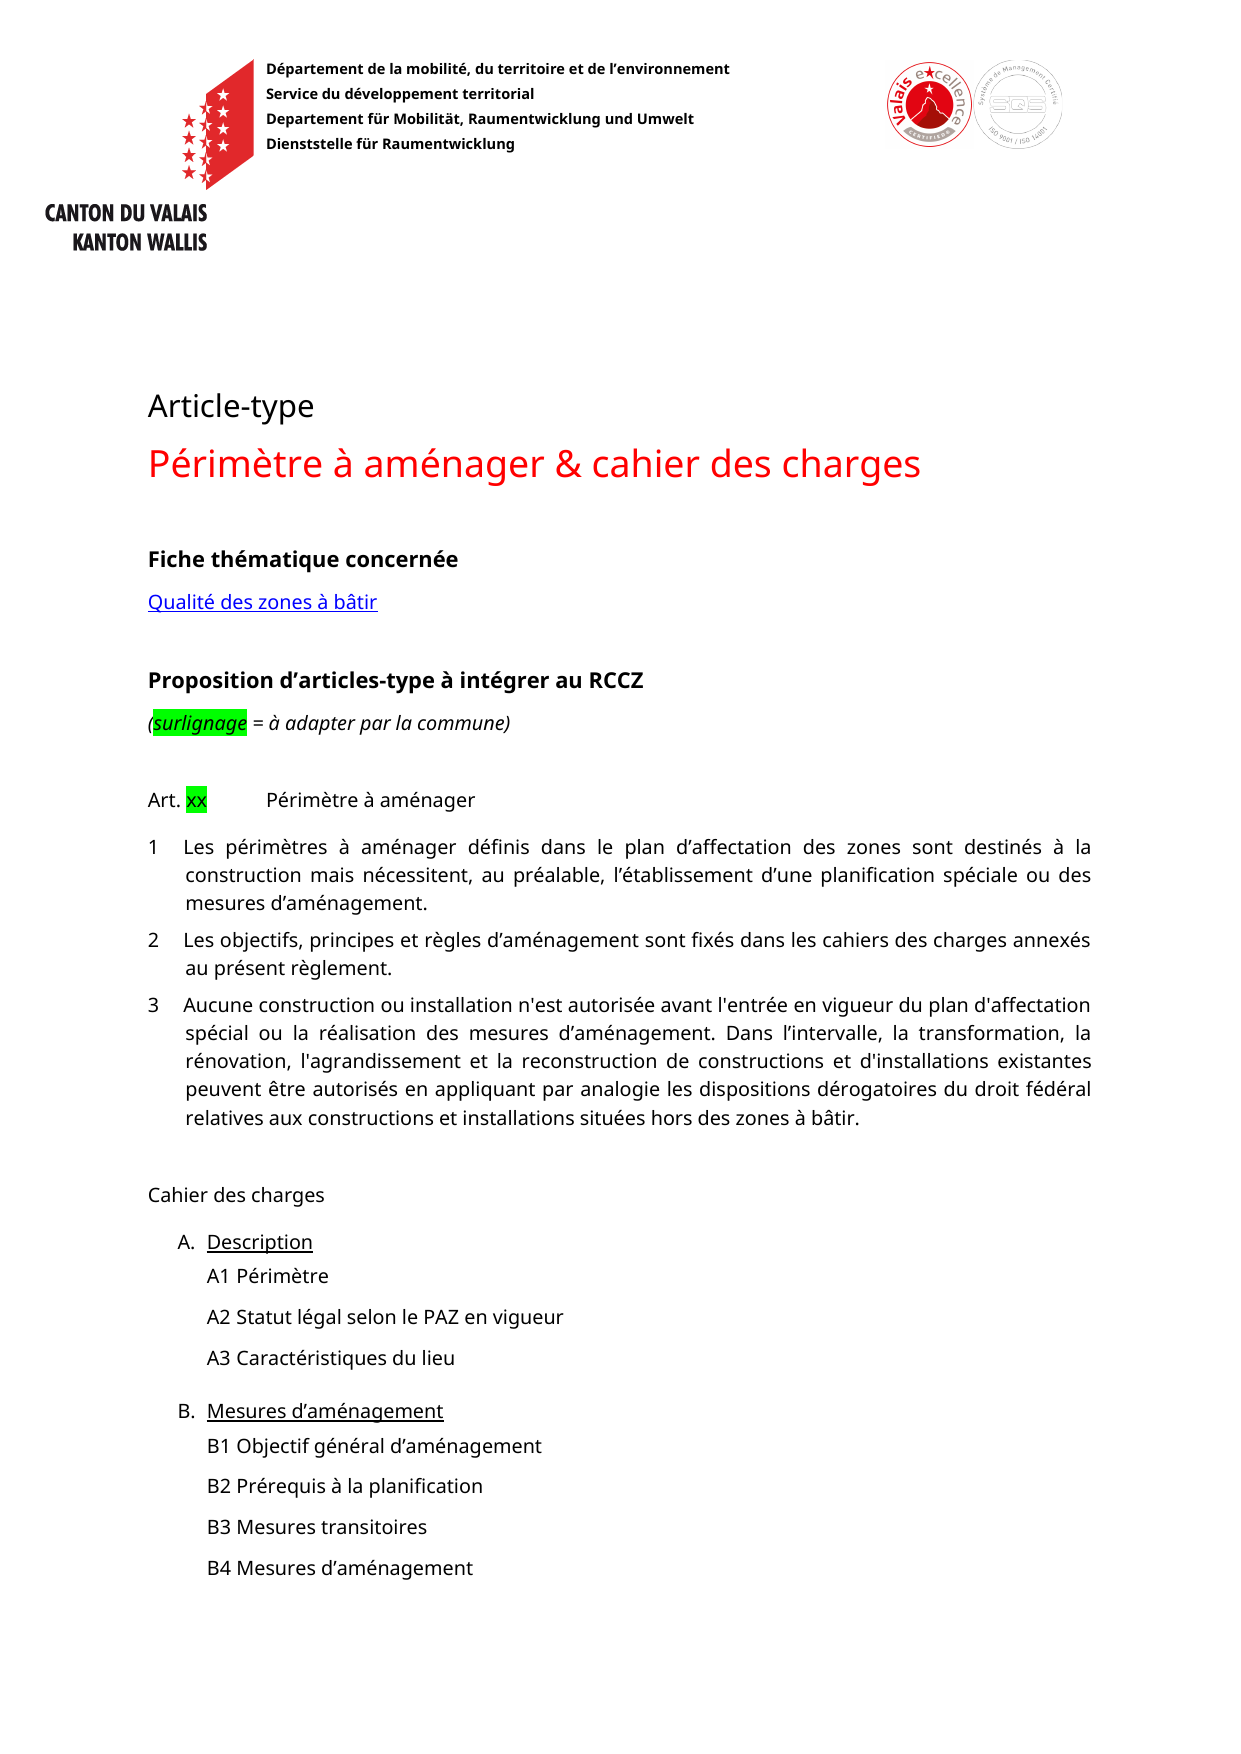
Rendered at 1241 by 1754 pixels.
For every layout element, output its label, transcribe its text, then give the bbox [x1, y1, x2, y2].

list A2 Statut légal selon le PAZ en vigueur [207, 1303, 1093, 1330]
text (surlignage = à adapter par la commune) [247, 709, 1093, 736]
text Fiche thématique concernée [148, 544, 1093, 574]
text Les périmètres à aménager définis dans le plan d’affectation des zones sont destinés à la construction mais nécessitent, au préalable, l’établissement d’une planification spéciale ou des mesures d’aménagement. [148, 833, 1093, 917]
text Aucune construction ou installation n'est autorisée avant l'entrée en vigueur du plan d'affectation spécial ou la réalisation des mesures d’aménagement. Dans l’intervalle, la transformation, la rénovation, l'agrandissement et la reconstruction de constructions et d'installations existantes peuvent être autorisés en appliquant par analogie les dispositions dérogatoires du droit fédéral relatives aux constructions et installations situées hors des zones à bâtir. [148, 991, 1093, 1131]
picture [35, 59, 254, 251]
list A3 Caractéristiques du lieu [207, 1344, 1093, 1371]
list B2 Prérequis à la planification [207, 1473, 1093, 1499]
text Périmètre à aménager & cahier des charges [148, 437, 1093, 488]
text Qualité des zones à bâtir [148, 588, 1093, 615]
list B1 Objectif général d’aménagement [207, 1432, 1093, 1459]
list Mesures d’aménagement [177, 1397, 1093, 1424]
list B3 Mesures transitoires [207, 1513, 1093, 1540]
text Les objectifs, principes et règles d’aménagement sont fixés dans les cahiers des charges annexés au présent règlement. [148, 926, 1093, 981]
list A1 Périmètre [207, 1263, 1093, 1290]
list Description [177, 1228, 1093, 1255]
text Art. xx Périmètre à aménager [207, 786, 1093, 813]
list B4 Mesures d’aménagement [207, 1554, 1093, 1581]
text Proposition d’articles-type à intégrer au RCCZ [148, 665, 1093, 695]
text Cahier des charges [148, 1181, 1093, 1208]
picture [885, 60, 974, 149]
text Article-type [148, 384, 1093, 427]
